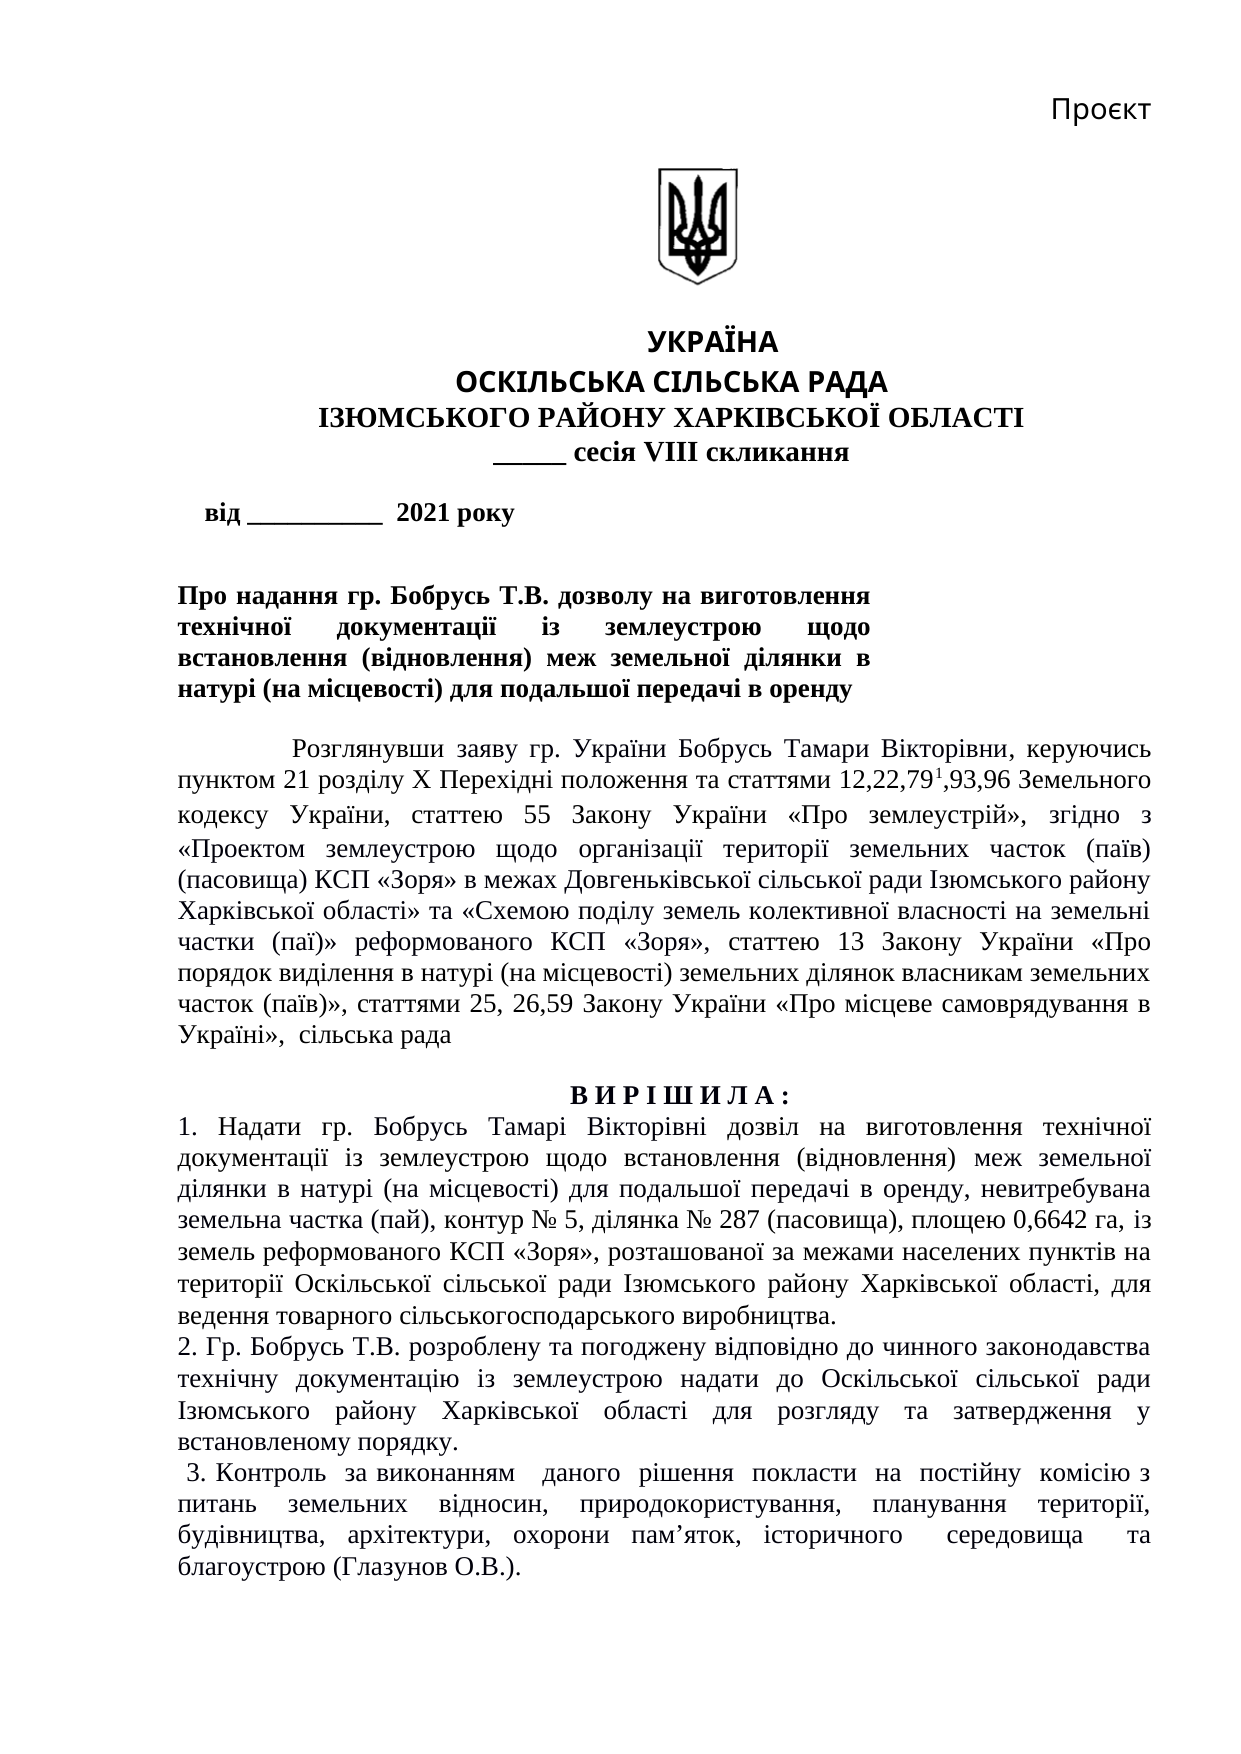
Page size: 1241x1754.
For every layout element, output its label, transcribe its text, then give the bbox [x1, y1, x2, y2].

text ІЗЮМСЬКОГО РАЙОНУ ХАРКІВСЬКОЇ ОБЛАСТІ [191, 401, 1152, 434]
text Про надання гр. Бобрусь Т.В. дозволу на виготовлення технічної документації із землеустрою щодо встановлення (відновлення) меж земельної ділянки в натурі (на місцевості) для подальшої передачі в оренду [177, 579, 871, 703]
text ОСКІЛЬСЬКА СІЛЬСЬКА РАДА [191, 361, 1152, 401]
text УКРАЇНА [191, 321, 1152, 361]
text 3. Контроль за виконанням даного рішення покласти на постійну комісію з питань земельних відносин, природокористування, планування території, будівництва, архітектури, охорони пам’яток, історичного середовища та благоустрою (Глазунов О.В.). [177, 1456, 1152, 1581]
text 2. Гр. Бобрусь Т.В. розроблену та погоджену відповідно до чинного законодавства технічну документацію із землеустрою надати до Оскільської сільської ради Ізюмського району Харківської області для розгляду та затвердження у встановленому порядку. [177, 1330, 1152, 1456]
text Проєкт [191, 89, 1152, 128]
text В И Р І Ш И Л А : [177, 1079, 1152, 1110]
text 1. Надати гр. Бобрусь Тамарі Вікторівні дозвіл на виготовлення технічної документації із землеустрою щодо встановлення (відновлення) меж земельної ділянки в натурі (на місцевості) для подальшої передачі в оренду, невитребувана земельна частка (пай), контур № 5, ділянка № 287 (пасовища), площею 0,6642 га, із земель реформованого КСП «Зоря», розташованої за межами населених пунктів на території Оскільської сільської ради Ізюмського району Харківської області, для ведення товарного сільськогосподарського виробництва. [177, 1110, 1152, 1330]
text _____ сесія VІІІ скликання [191, 434, 1152, 468]
text Розглянувши заяву гр. України Бобрусь Тамари Вікторівни, керуючись пунктом 21 розділу Х Перехідні положення та статтями 12,22,791,93,96 Земельного кодексу України, статтею 55 Закону України «Про землеустрій», згідно з «Проектом землеустрою щодо організації території земельних часток (паїв) (пасовища) КСП «Зоря» в межах Довгеньківської сільської ради Ізюмського району Харківської області» та «Схемою поділу земель колективної власності на земельні частки (паї)» реформованого КСП «Зоря», статтею 13 Закону України «Про порядок виділення в натурі (на місцевості) земельних ділянок власникам земельних часток (паїв)», статтями 25, 26,59 Закону України «Про місцеве самоврядування в Україні», сільська рада [177, 732, 1152, 1050]
text від __________ 2021 року [191, 496, 1152, 527]
picture [622, 168, 781, 322]
